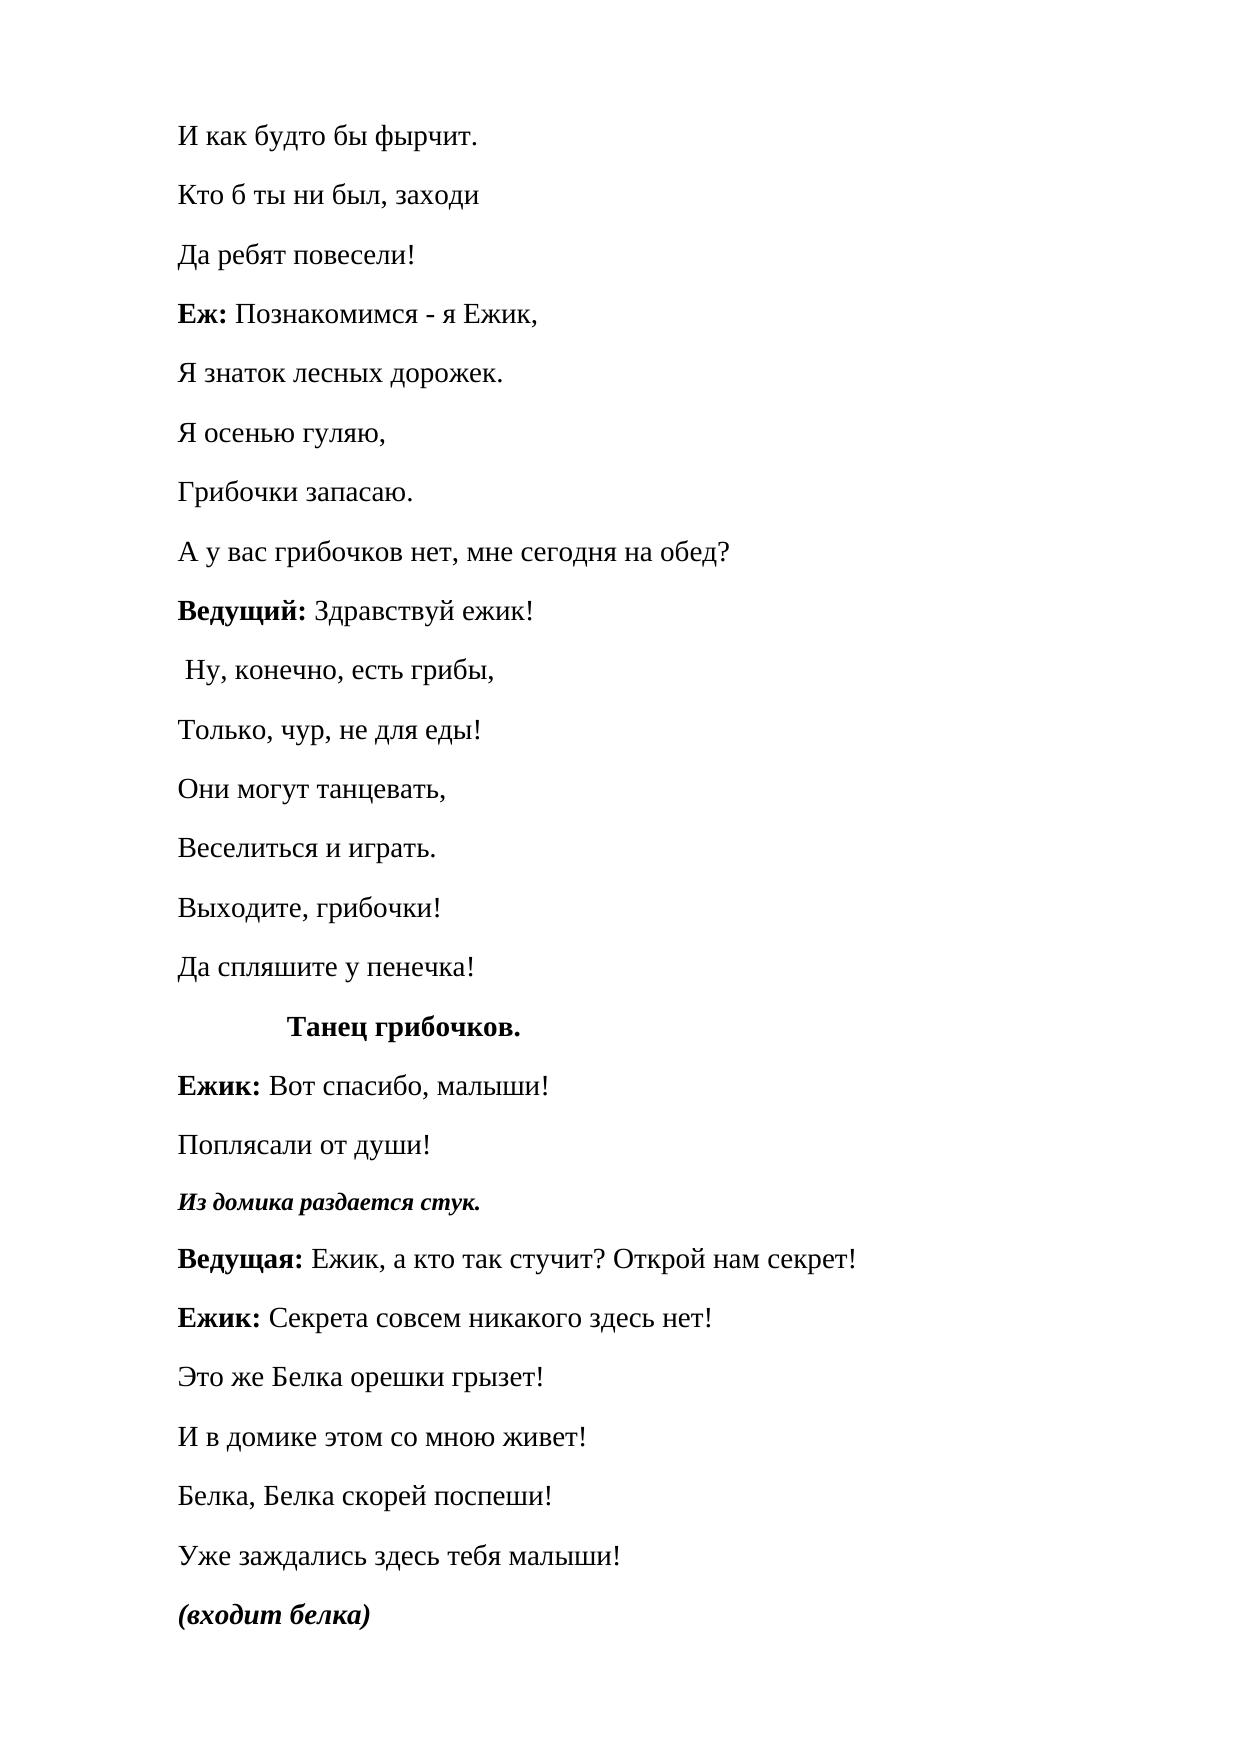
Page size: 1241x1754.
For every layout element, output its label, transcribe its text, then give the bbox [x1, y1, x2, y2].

text А у вас грибочков нет, мне сегодня на обед? [177, 534, 1152, 567]
text Уже заждались здесь тебя малыши! [177, 1538, 1152, 1571]
text И в домике этом со мною живет! [177, 1419, 1152, 1452]
text Ежик: Секрета совсем никакого здесь нет! [177, 1300, 1152, 1334]
text Грибочки запасаю. [177, 474, 1152, 508]
text Танец грибочков. [177, 1009, 1152, 1042]
text Ведущая: Ежик, а кто так стучит? Открой нам секрет! [177, 1241, 1152, 1274]
text Я осенью гуляю, [177, 415, 1152, 448]
text Ежик: Вот спасибо, малыши! [177, 1068, 1152, 1102]
text Да ребят повесели! [177, 237, 1152, 270]
text Веселиться и играть. [177, 831, 1152, 864]
text Кто б ты ни был, заходи [177, 177, 1152, 211]
text Еж: Познакомимся - я Ежик, [177, 296, 1152, 330]
text (входит белка) [177, 1597, 1152, 1631]
text Выходите, грибочки! [177, 890, 1152, 923]
text Ведущий: Здравствуй ежик! [177, 593, 1152, 627]
text Белка, Белка скорей поспеши! [177, 1478, 1152, 1512]
text Это же Белка орешки грызет! [177, 1359, 1152, 1393]
text Я знаток лесных дорожек. [177, 356, 1152, 389]
text Ну, конечно, есть грибы, [177, 652, 1152, 686]
text И как будто бы фырчит. [177, 118, 1152, 152]
text Они могут танцевать, [177, 771, 1152, 805]
text Из домика раздается стук. [177, 1187, 1152, 1216]
text Только, чур, не для еды! [177, 712, 1152, 745]
text Да спляшите у пенечка! [177, 949, 1152, 983]
text Поплясали от души! [177, 1127, 1152, 1161]
